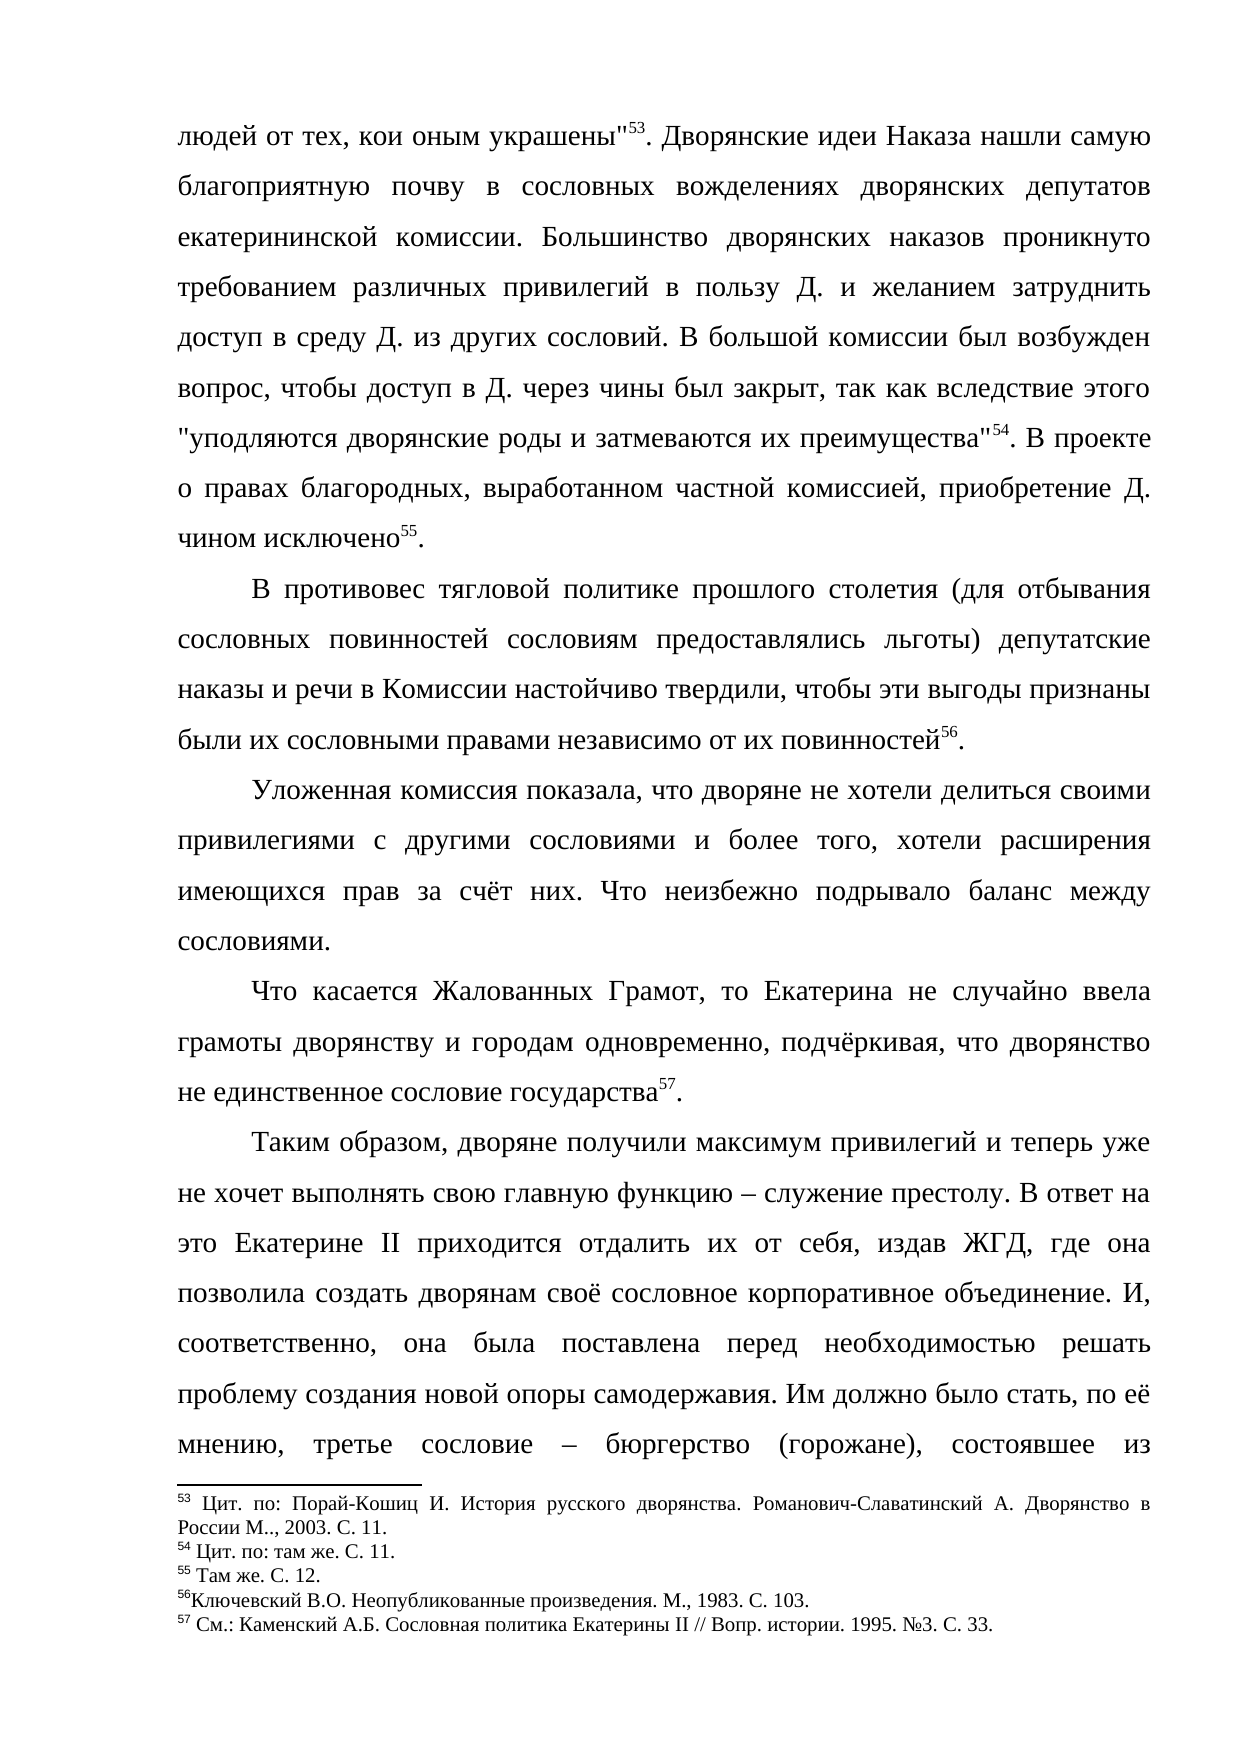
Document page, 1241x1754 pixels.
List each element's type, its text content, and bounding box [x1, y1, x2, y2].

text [177, 1124, 1152, 1460]
text В противовес тягловой политике прошлого столетия (для отбывания сословных повинностей сословиям предоставлялись льготы) депутатские наказы и речи в Комиссии настойчиво твердили, чтобы эти выгоды признаны были их сословными правами независимо от их повинностей. [177, 571, 1152, 755]
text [177, 118, 1152, 554]
text Уложенная комиссия показала, что дворяне не хотели делиться своими привилегиями с другими сословиями и более того, хотели расширения имеющихся прав за счёт них. Что неизбежно подрывало баланс между сословиями. [177, 772, 1152, 957]
text Что касается Жалованных Грамот, то Екатерина не случайно ввела грамоты дворянству и городам одновременно, подчёркивая, что дворянство не единственное сословие государства. [177, 973, 1152, 1108]
